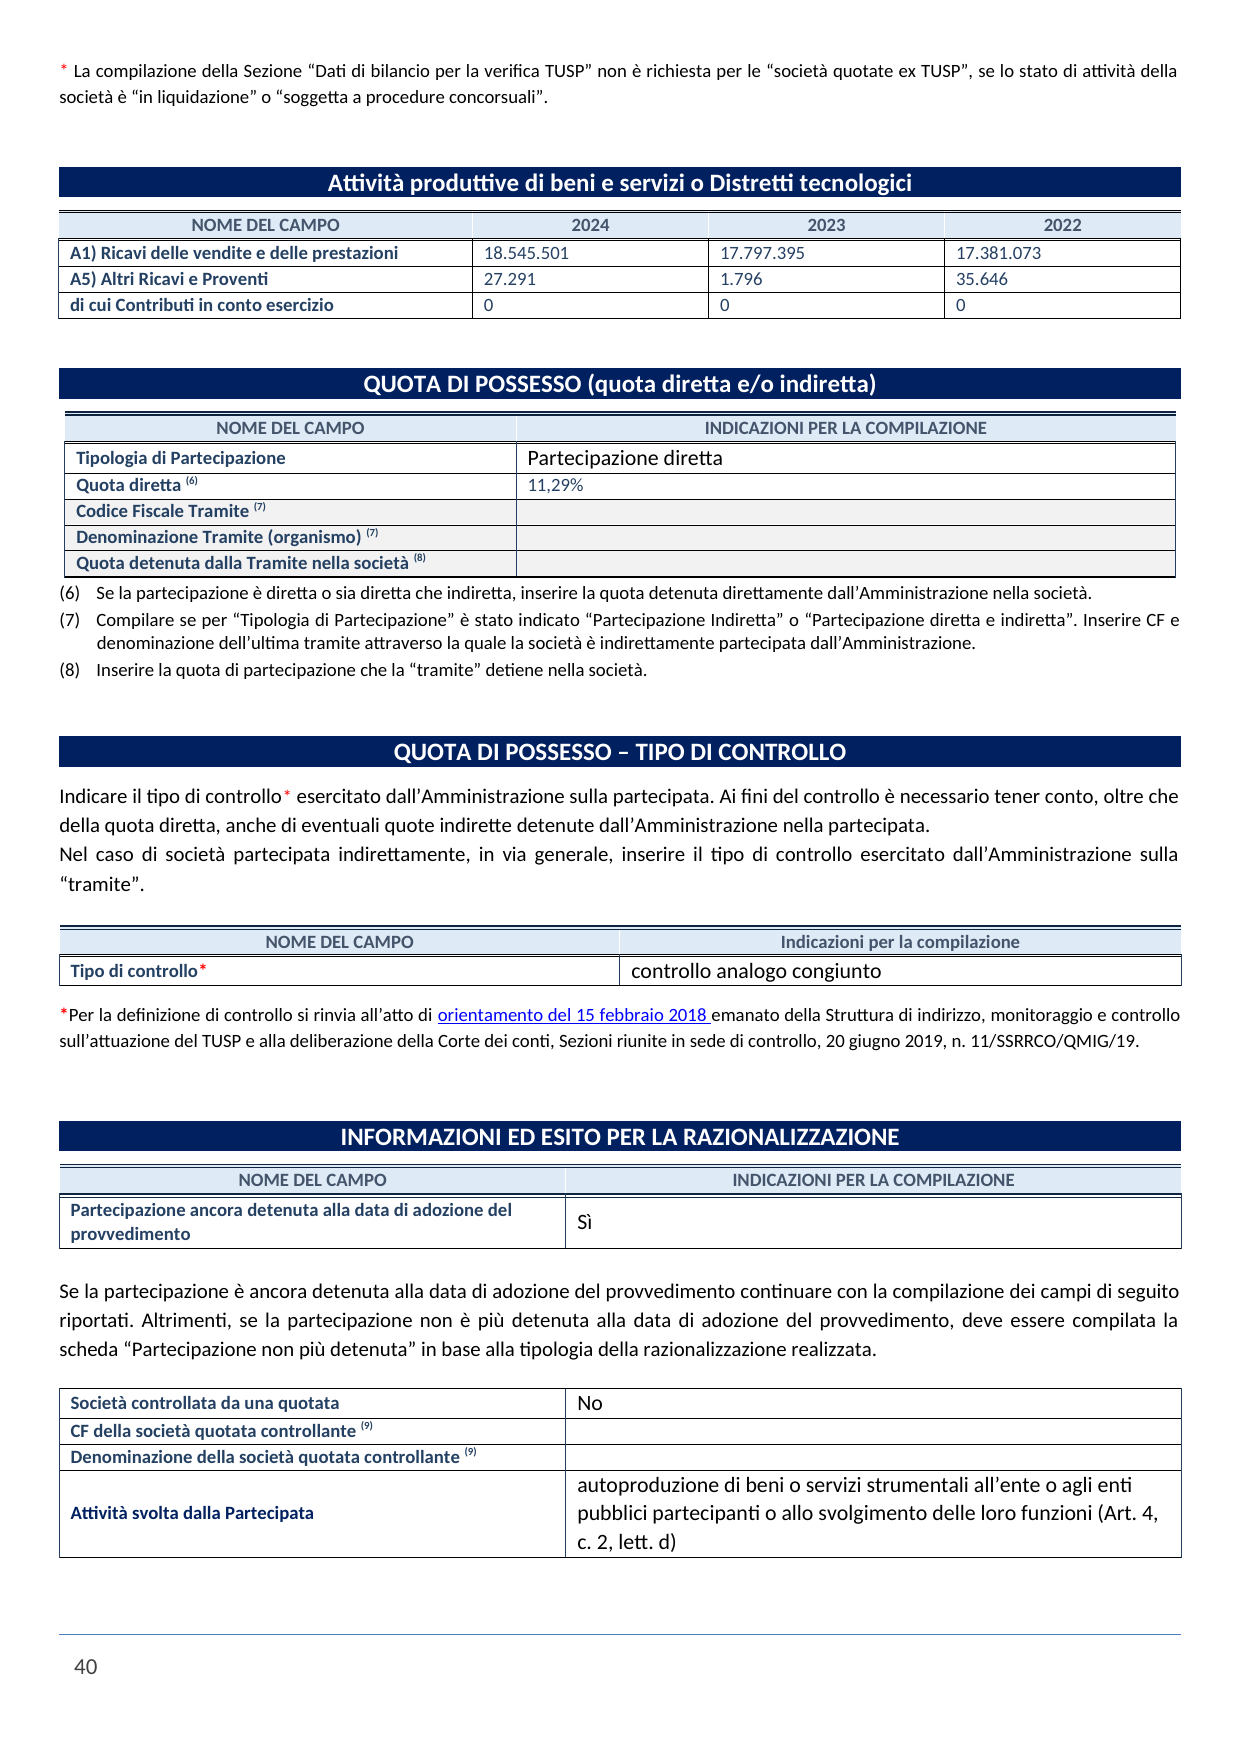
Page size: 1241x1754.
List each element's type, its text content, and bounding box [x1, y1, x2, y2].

text QUOTA DI POSSESSO (quota diretta e/o indiretta) [59, 368, 1181, 399]
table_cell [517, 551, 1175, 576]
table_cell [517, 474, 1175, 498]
list Compilare se per “Tipologia di Partecipazione” è stato indicato “Partecipazione Indiretta” o “Partecipazione diretta e indiretta”. Inserire CF e denominazione dell’ultima tramite attraverso la quale la società è indirettamente partecipata dall’Amministrazione. [59, 609, 1181, 654]
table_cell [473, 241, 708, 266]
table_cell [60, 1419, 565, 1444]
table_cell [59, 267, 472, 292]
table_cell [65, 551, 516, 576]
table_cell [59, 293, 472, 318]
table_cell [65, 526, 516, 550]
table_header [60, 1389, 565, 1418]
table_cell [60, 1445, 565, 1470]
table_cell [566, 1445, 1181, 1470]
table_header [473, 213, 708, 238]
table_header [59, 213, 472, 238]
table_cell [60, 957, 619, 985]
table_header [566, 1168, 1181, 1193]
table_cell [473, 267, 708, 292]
text INFORMAZIONI ED ESITO PER LA RAZIONALIZZAZIONE [59, 1121, 1181, 1151]
text Attività produttive di beni e servizi o Distretti tecnologici [59, 167, 1181, 197]
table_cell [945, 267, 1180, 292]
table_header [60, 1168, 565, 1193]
text * La compilazione della Sezione “Dati di bilancio per la verifica TUSP” non è richiesta per le “società quotate ex TUSP”, se lo stato di attività della società è “in liquidazione” o “soggetta a procedure concorsuali”. [59, 59, 1181, 108]
text QUOTA DI POSSESSO – TIPO DI CONTROLLO [59, 736, 1181, 767]
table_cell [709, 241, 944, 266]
text Se la partecipazione è ancora detenuta alla data di adozione del provvedimento continuare con la compilazione dei campi di seguito riportati. Altrimenti, se la partecipazione non è più detenuta alla data di adozione del provvedimento, deve essere compilata la scheda “Partecipazione non più detenuta” in base alla tipologia della razionalizzazione realizzata. [59, 1274, 1181, 1362]
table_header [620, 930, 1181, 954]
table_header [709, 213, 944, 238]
text Nel caso di società partecipata indirettamente, in via generale, inserire il tipo di controllo esercitato dall’Amministrazione sulla “tramite”. [59, 838, 1181, 896]
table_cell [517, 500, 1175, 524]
list Se la partecipazione è diretta o sia diretta che indiretta, inserire la quota detenuta direttamente dall’Amministrazione nella società. [59, 582, 1181, 604]
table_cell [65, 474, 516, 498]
list Inserire la quota di partecipazione che la “tramite” detiene nella società. [59, 659, 1181, 682]
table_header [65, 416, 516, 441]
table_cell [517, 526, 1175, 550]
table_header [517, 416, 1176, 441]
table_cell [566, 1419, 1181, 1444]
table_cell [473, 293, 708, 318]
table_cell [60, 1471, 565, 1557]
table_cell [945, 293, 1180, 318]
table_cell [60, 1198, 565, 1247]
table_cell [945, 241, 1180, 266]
text *Per la definizione di controllo si rinvia all’atto di orientamento del 15 febbraio 2018 emanato della Struttura di indirizzo, monitoraggio e controllo sull’attuazione del TUSP e alla deliberazione della Corte dei conti, Sezioni riunite in sede di controllo, 20 giugno 2019, n. 11/SSRRCO/QMIG/19. [59, 1003, 1181, 1052]
text Indicare il tipo di controllo* esercitato dall’Amministrazione sulla partecipata. Ai fini del controllo è necessario tener conto, oltre che della quota diretta, anche di eventuali quote indirette detenute dall’Amministrazione nella partecipata. [59, 779, 1181, 838]
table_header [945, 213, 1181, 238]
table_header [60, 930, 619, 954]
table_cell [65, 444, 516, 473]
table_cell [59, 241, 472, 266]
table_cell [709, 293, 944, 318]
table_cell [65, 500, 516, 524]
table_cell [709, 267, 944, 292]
